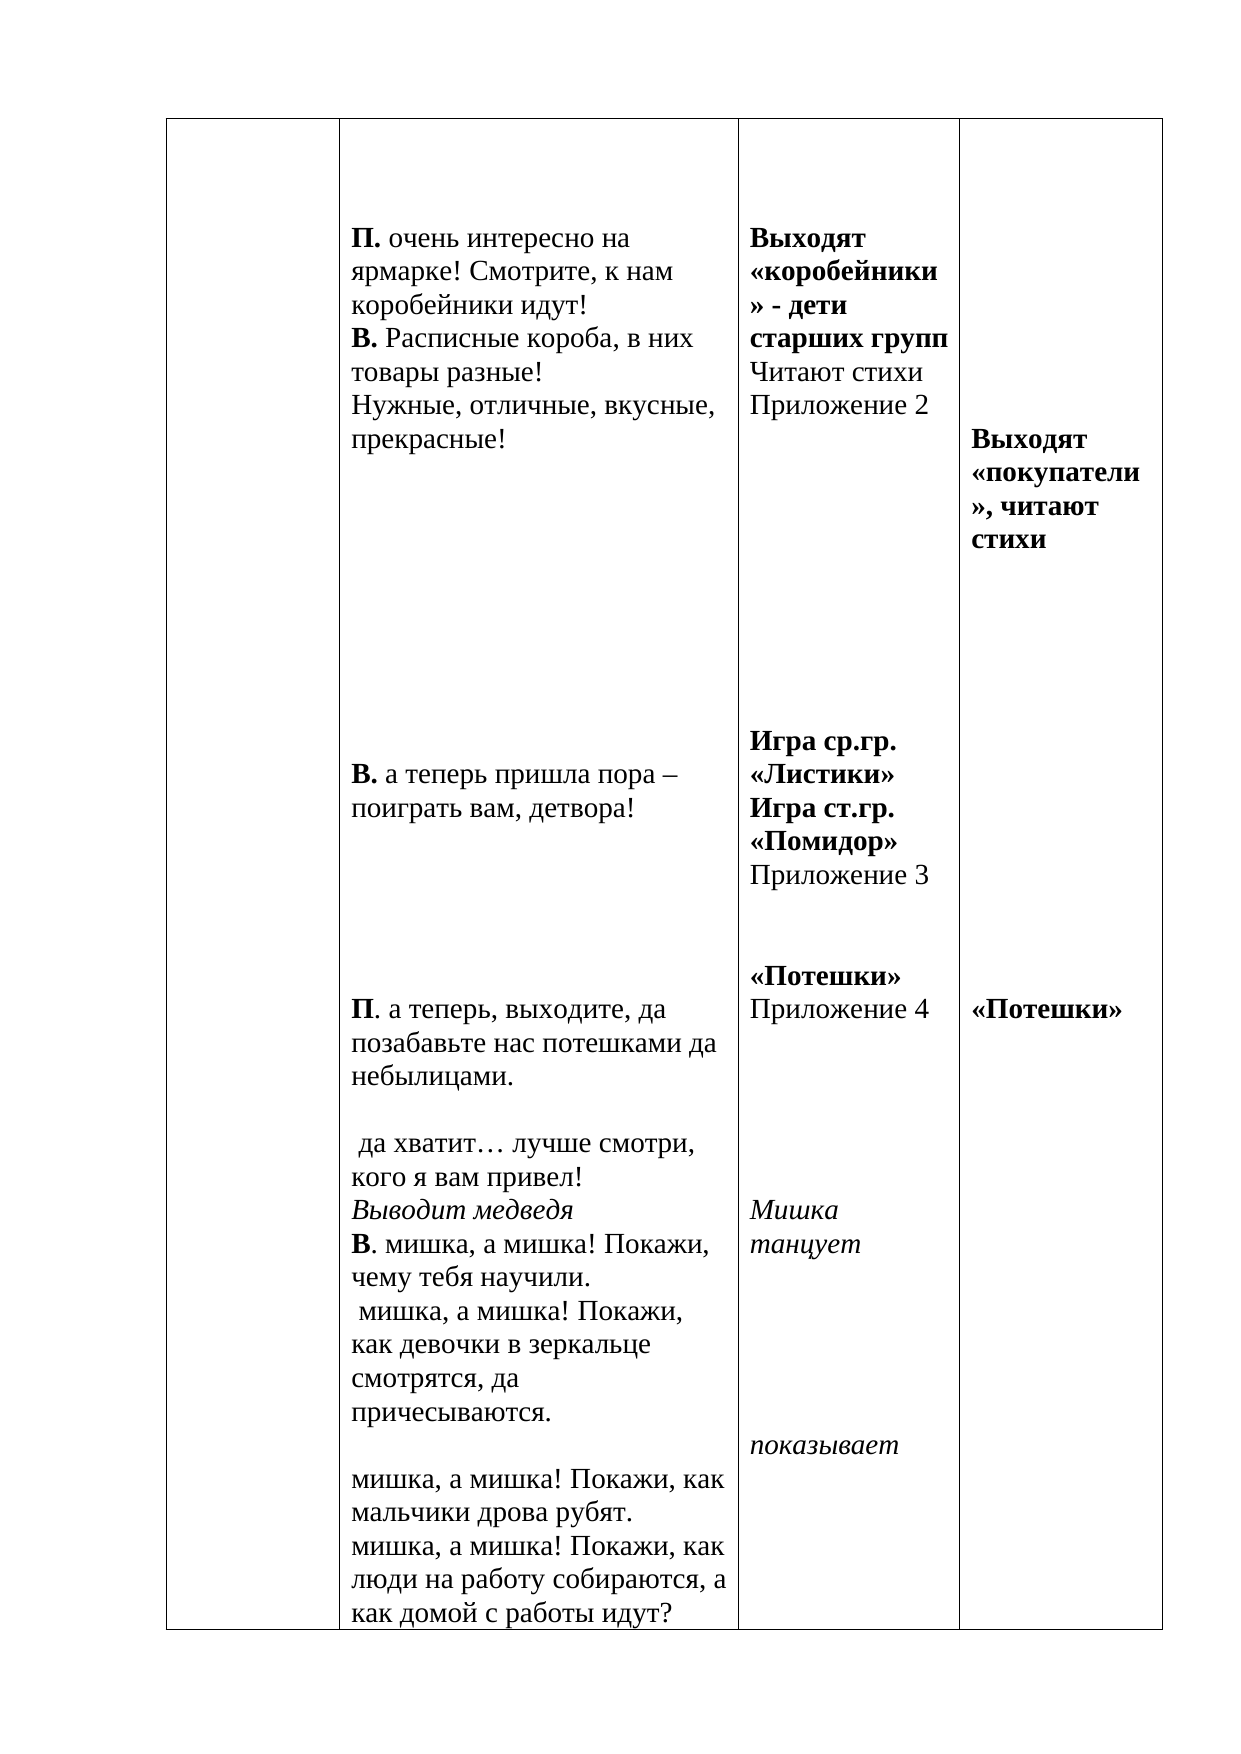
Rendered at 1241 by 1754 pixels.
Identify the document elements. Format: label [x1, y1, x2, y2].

table_cell [739, 119, 959, 1628]
table_cell [167, 119, 339, 1628]
table_cell [340, 119, 738, 1628]
table_cell [960, 119, 1162, 1628]
